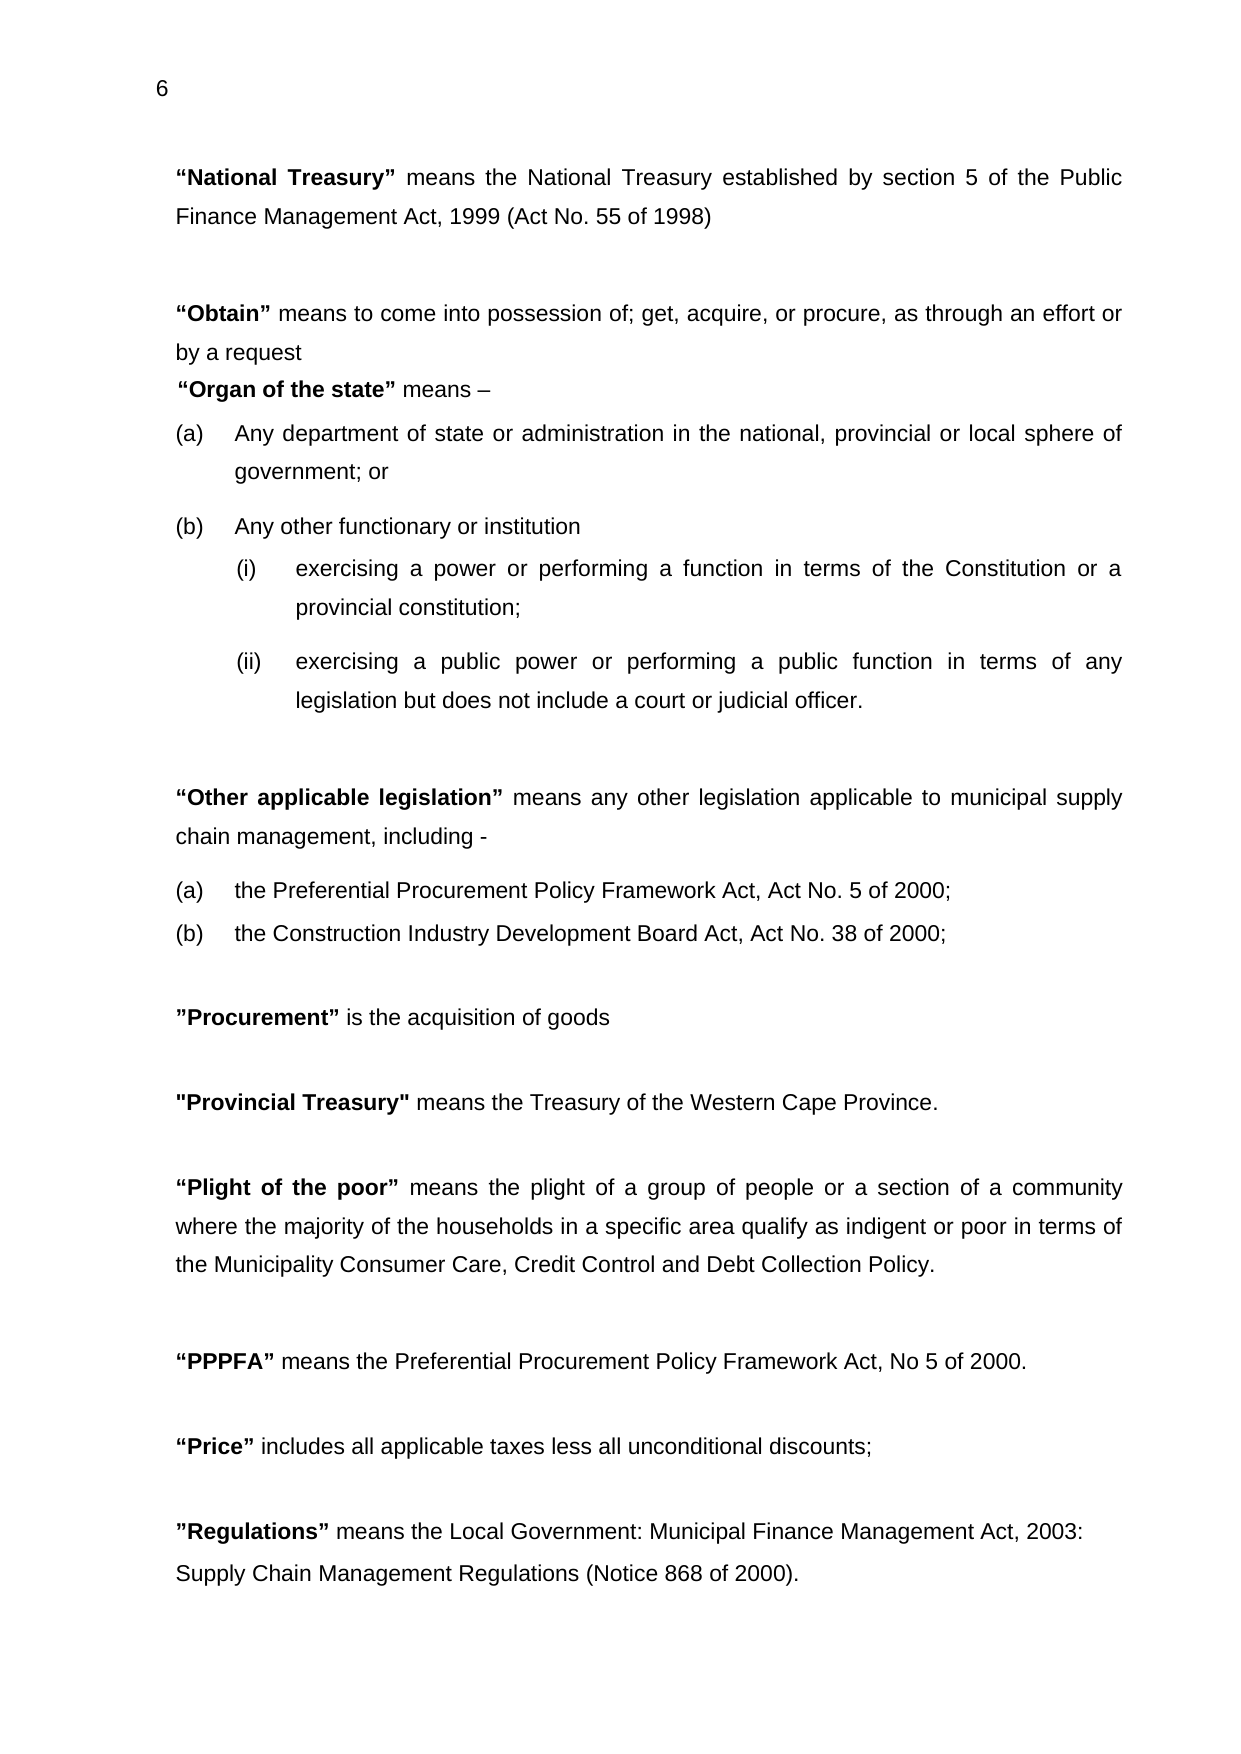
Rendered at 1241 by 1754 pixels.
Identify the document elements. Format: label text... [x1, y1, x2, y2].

list the Construction Industry Development Board Act, Act No. 38 of 2000; [175, 919, 1123, 946]
text "Provincial Treasury" means the Treasury of the Western Cape Province. [175, 1089, 1123, 1115]
text ”Regulations” means the Local Government: Municipal Finance Management Act, 2003: [175, 1518, 1123, 1544]
text “National Treasury” means the National Treasury established by section 5 of the Public Finance Management Act, 1999 (Act No. 55 of 1998) [175, 164, 1123, 229]
list Any other functionary or institution [175, 513, 1123, 539]
text “Obtain” means to come into possession of; get, acquire, or procure, as through an effort or by a request [175, 300, 1123, 365]
text “Plight of the poor” means the plight of a group of people or a section of a community where the majority of the households in a specific area qualify as indigent or poor in terms of the Municipality Consumer Care, Credit Control and Debt Collection Policy. [175, 1174, 1123, 1278]
text ”Procurement” is the acquisition of goods [175, 1004, 1123, 1030]
list exercising a public power or performing a public function in terms of any legislation but does not include a court or judicial officer. [236, 648, 1123, 713]
list Any department of state or administration in the national, provincial or local sphere of government; or [175, 419, 1123, 484]
list the Preferential Procurement Policy Framework Act, Act No. 5 of 2000; [175, 877, 1123, 903]
text “Other applicable legislation” means any other legislation applicable to municipal supply chain management, including - [175, 784, 1123, 849]
text Supply Chain Management Regulations (Notice 868 of 2000). [175, 1560, 1123, 1586]
text “Price” includes all applicable taxes less all unconditional discounts; [175, 1433, 1123, 1459]
text “Organ of the state” means – [177, 377, 1125, 403]
text “PPPFA” means the Preferential Procurement Policy Framework Act, No 5 of 2000. [175, 1348, 1123, 1375]
list exercising a power or performing a function in terms of the Constitution or a provincial constitution; [236, 555, 1123, 620]
